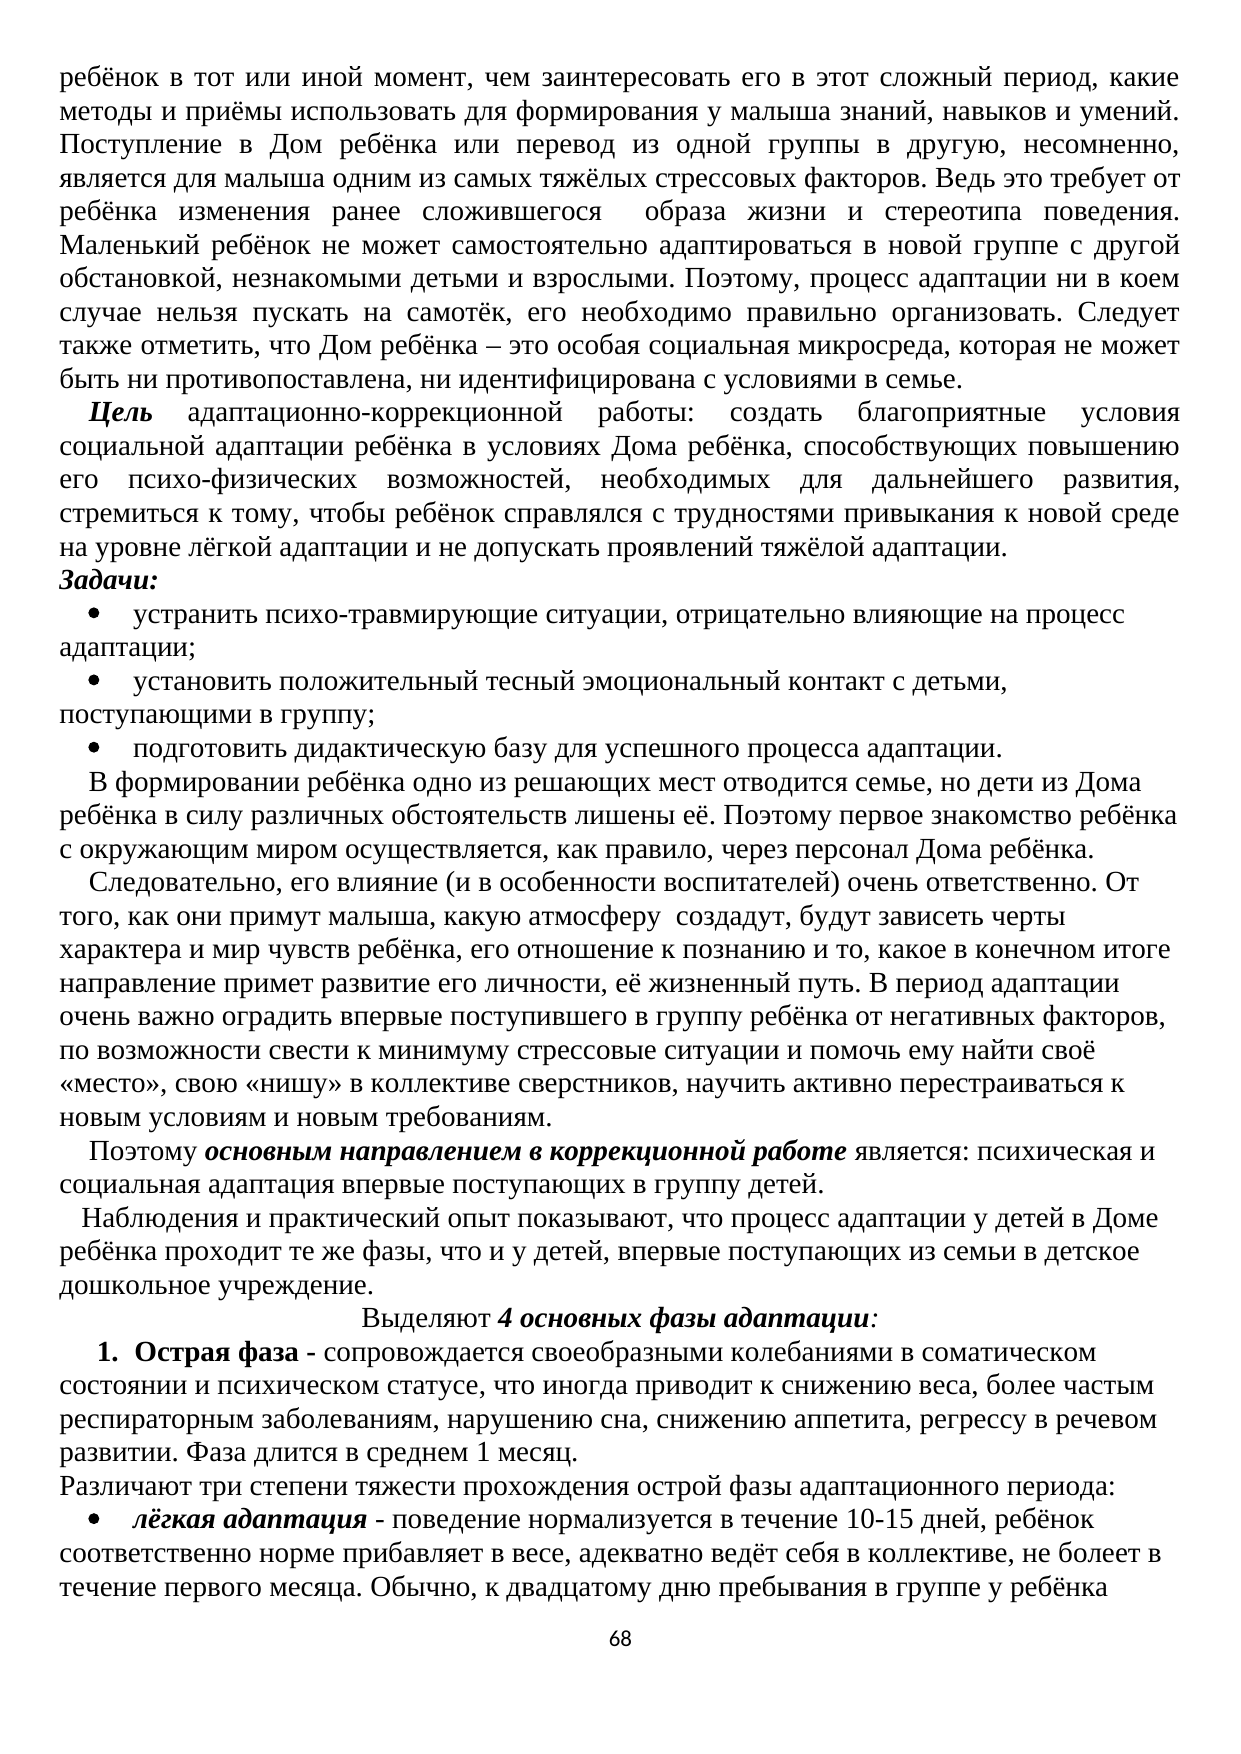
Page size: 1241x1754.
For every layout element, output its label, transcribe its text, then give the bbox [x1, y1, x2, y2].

text Задачи: [59, 562, 1181, 596]
list устранить психо-травмирующие ситуации, отрицательно влияющие на процесс адаптации; [59, 596, 1181, 663]
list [59, 59, 1181, 394]
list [59, 1502, 1181, 1602]
text В формировании ребёнка одно из решающих мест отводится семье, но дети из Дома ребёнка в силу различных обстоятельств лишены её. Поэтому первое знакомство ребёнка с окружающим миром осуществляется, как правило, через персонал Дома ребёнка. [59, 764, 1181, 864]
text Поэтому основным направлением в коррекционной работе является: психическая и социальная адаптация впервые поступающих в группу детей. [59, 1133, 1181, 1200]
text Цель адаптационно-коррекционной работы: создать благоприятные условия социальной адаптации ребёнка в условиях Дома ребёнка, способствующих повышению его психо-физических возможностей, необходимых для дальнейшего развития, стремиться к тому, чтобы ребёнок справлялся с трудностями привыкания к новой среде на уровне лёгкой адаптации и не допускать проявлений тяжёлой адаптации. [59, 394, 1181, 562]
text Различают три степени тяжести прохождения острой фазы адаптационного периода: [59, 1468, 1181, 1502]
list подготовить дидактическую базу для успешного процесса адаптации. [59, 730, 1181, 764]
list Острая фаза - сопровождается своеобразными колебаниями в соматическом состоянии и психическом статусе, что иногда приводит к снижению веса, более частым респираторным заболеваниям, нарушению сна, снижению аппетита, регрессу в речевом развитии. Фаза длится в среднем 1 месяц. [59, 1334, 1181, 1468]
text Следовательно, его влияние (и в особенности воспитателей) очень ответственно. От того, как они примут малыша, какую атмосферу создадут, будут зависеть черты характера и мир чувств ребёнка, его отношение к познанию и то, какое в конечном итоге направление примет развитие его личности, её жизненный путь. В период адаптации очень важно оградить впервые поступившего в группу ребёнка от негативных факторов, по возможности свести к минимуму стрессовые ситуации и помочь ему найти своё «место», свою «нишу» в коллективе сверстников, научить активно перестраиваться к новым условиям и новым требованиям. [59, 864, 1181, 1133]
list установить положительный тесный эмоциональный контакт с детьми, поступающими в группу; [59, 663, 1181, 730]
text Наблюдения и практический опыт показывают, что процесс адаптации у детей в Доме ребёнка проходит те же фазы, что и у детей, впервые поступающих из семьи в детское дошкольное учреждение. [59, 1200, 1181, 1300]
text Выделяют 4 основных фазы адаптации: [59, 1300, 1181, 1334]
